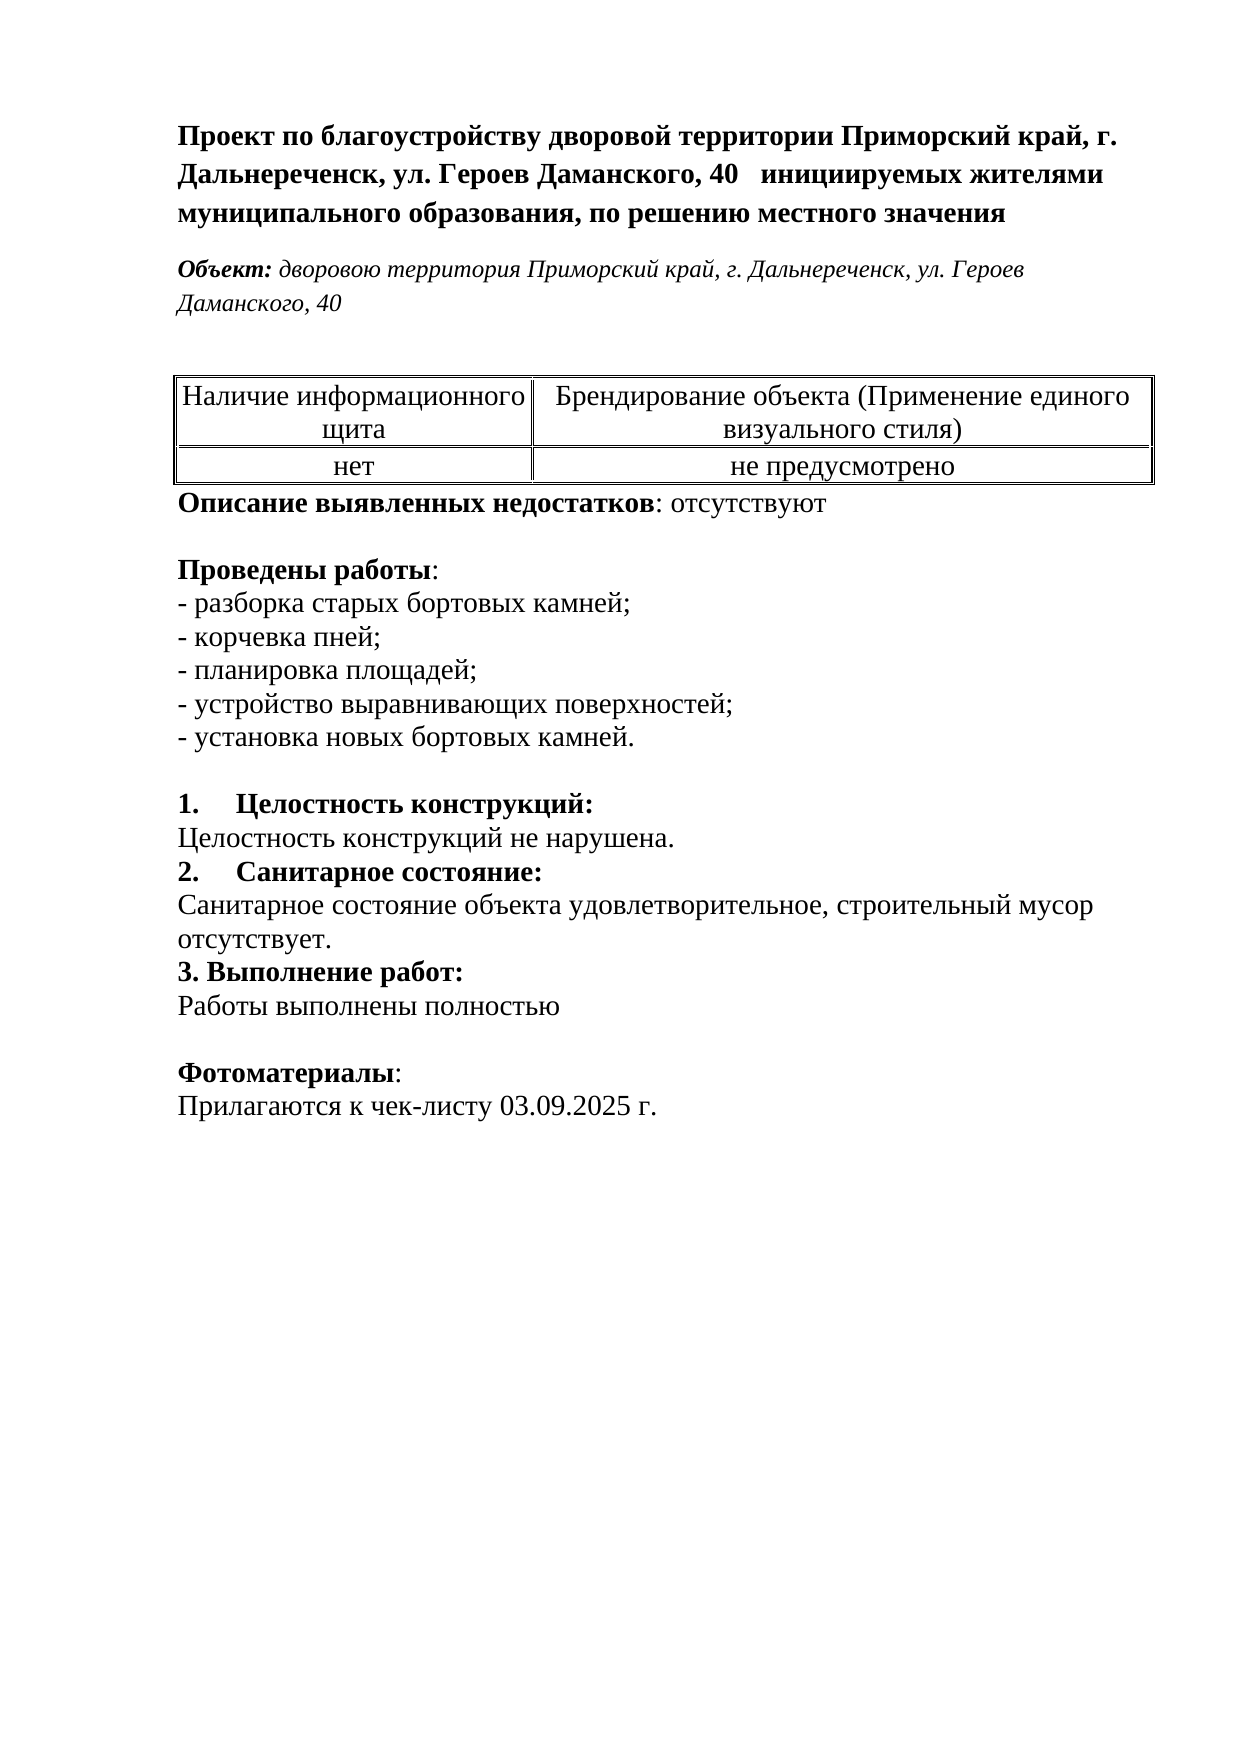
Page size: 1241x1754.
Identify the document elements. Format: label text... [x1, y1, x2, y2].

text - устройство выравнивающих поверхностей; [177, 686, 1152, 719]
text Целостность конструкций не нарушена. [177, 820, 1152, 854]
text Санитарное состояние объекта удовлетворительное, строительный мусор отсутствует. [177, 887, 1152, 954]
text - планировка площадей; [177, 652, 1152, 686]
text Работы выполнены полностью [177, 988, 1152, 1021]
table_cell не предусмотрено [533, 445, 1153, 482]
text Объект: дворовою территория Приморский край, г. Дальнереченск, ул. Героев Даманского, 40 [177, 254, 1152, 316]
text Прилагаются к чек-листу 03.09.2025 г. [177, 1088, 1152, 1122]
text Проведены работы: [177, 552, 1152, 585]
text 2. Санитарное состояние: [177, 854, 1152, 887]
text 1. Целостность конструкций: [177, 787, 1152, 820]
text Фотоматериалы: [177, 1055, 1152, 1088]
text Описание выявленных недостатков: отсутствуют [177, 485, 1152, 518]
table_header Наличие информационного щита [177, 378, 532, 445]
table_header Брендирование объекта (Применение единого визуального стиля) [533, 378, 1151, 445]
text - установка новых бортовых камней. [177, 719, 1152, 753]
text 3. Выполнение работ: [177, 954, 1152, 988]
text - корчевка пней; [177, 619, 1152, 652]
table_cell нет [175, 445, 532, 482]
text - разборка старых бортовых камней; [177, 585, 1152, 619]
text Проект по благоустройству дворовой территории Приморский край, г. Дальнереченск, ул. Героев Даманского, 40 инициируемых жителями муниципального образования, по решению местного значения [177, 118, 1152, 229]
